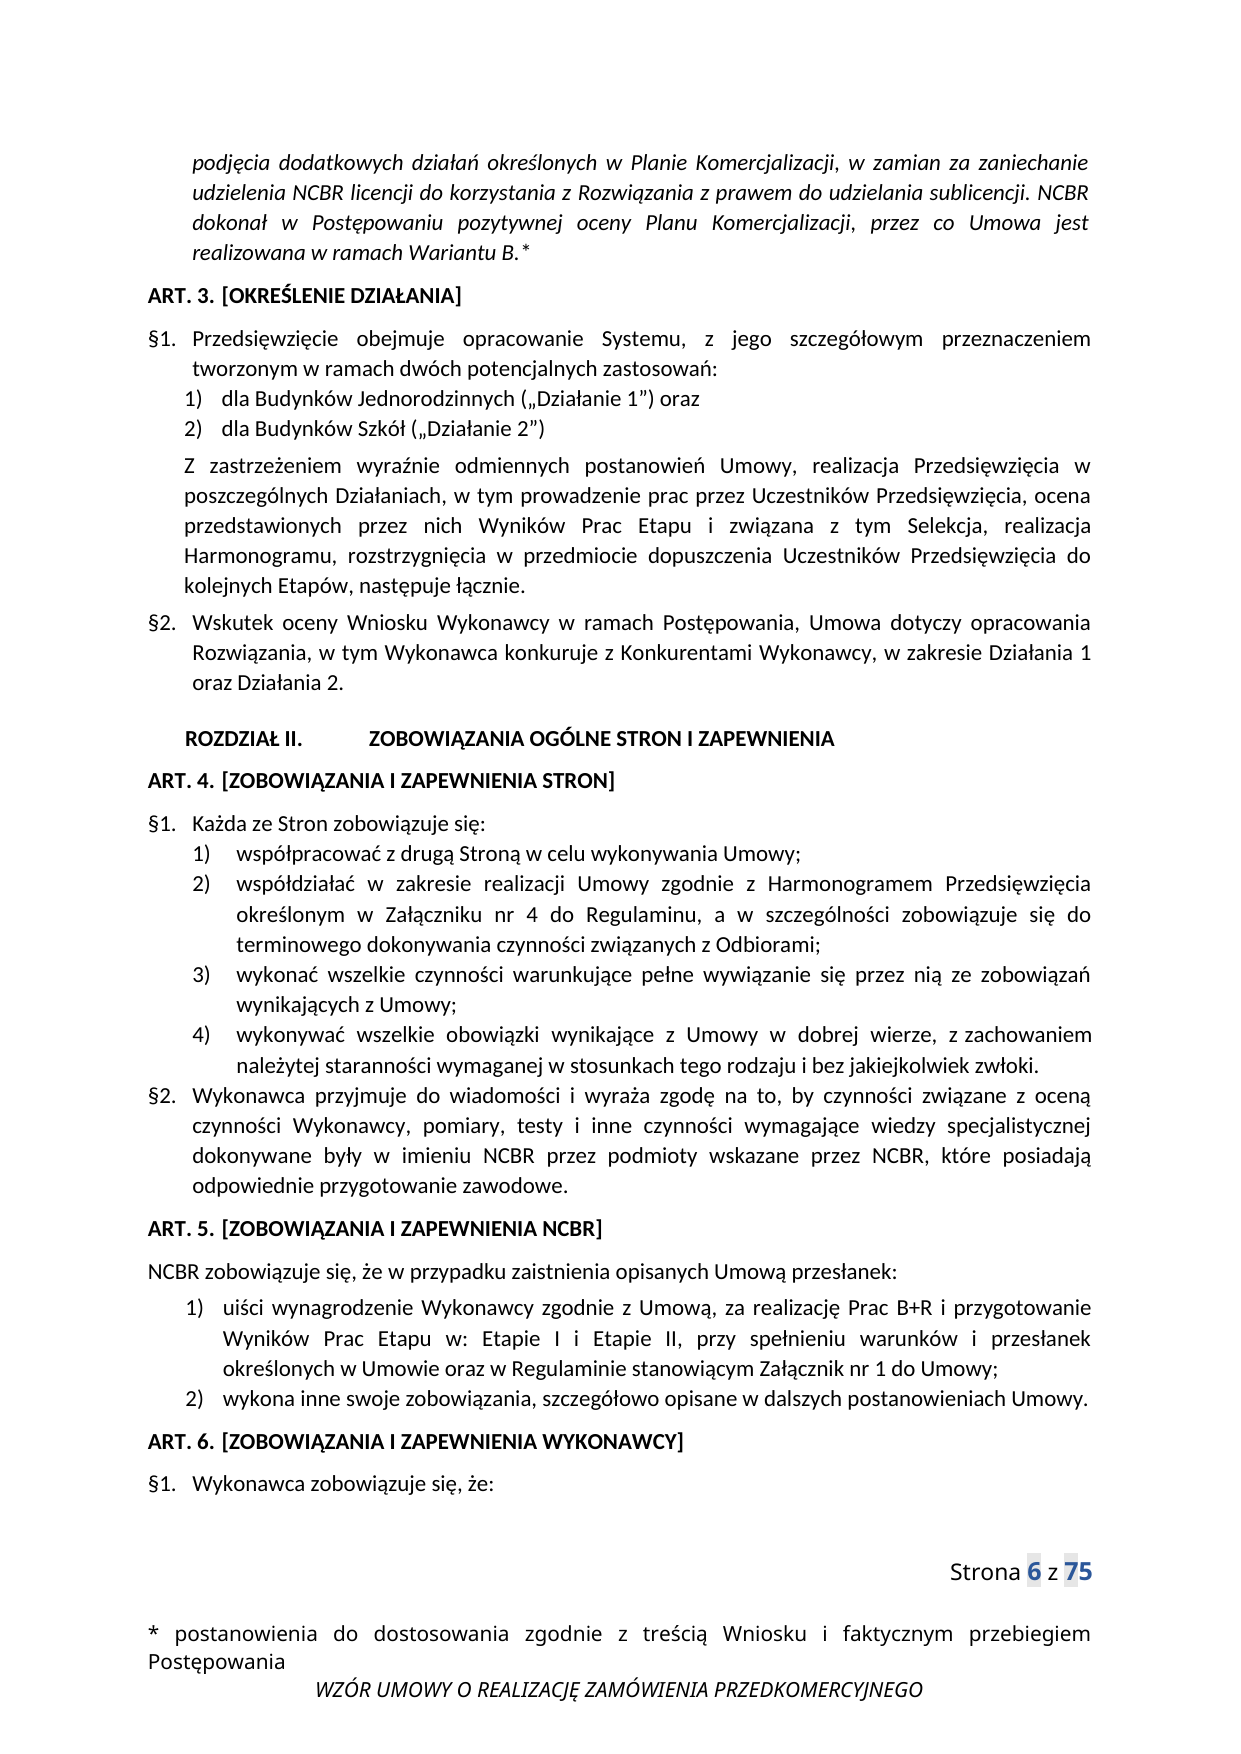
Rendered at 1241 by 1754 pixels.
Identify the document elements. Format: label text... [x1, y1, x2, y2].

subtitle [ZOBOWIĄZANIA I ZAPEWNIENIA WYKONAWCY] [148, 1427, 1093, 1455]
text Z zastrzeżeniem wyraźnie odmiennych postanowień Umowy, realizacja Przedsięwzięcia w poszczególnych Działaniach, w tym prowadzenie prac przez Uczestników Przedsięwzięcia, ocena przedstawionych przez nich Wyników Prac Etapu i związana z tym Selekcja, realizacja Harmonogramu, rozstrzygnięcia w przedmiocie dopuszczenia Uczestników Przedsięwzięcia do kolejnych Etapów, następuje łącznie. [184, 451, 1093, 599]
list dla Budynków Jednorodzinnych („Działanie 1”) oraz [184, 384, 1093, 412]
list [148, 148, 1093, 266]
list wykonywać wszelkie obowiązki wynikające z Umowy w dobrej wierze, z zachowaniem należytej staranności wymaganej w stosunkach tego rodzaju i bez jakiejkolwiek zwłoki. [192, 1021, 1093, 1079]
subtitle [ZOBOWIĄZANIA I ZAPEWNIENIA NCBR] [148, 1214, 1093, 1242]
list Wykonawca przyjmuje do wiadomości i wyraża zgodę na to, by czynności związane z oceną czynności Wykonawcy, pomiary, testy i inne czynności wymagające wiedzy specjalistycznej dokonywane były w imieniu NCBR przez podmioty wskazane przez NCBR, które posiadają odpowiednie przygotowanie zawodowe. [148, 1081, 1093, 1199]
list wykona inne swoje zobowiązania, szczegółowo opisane w dalszych postanowieniach Umowy. [185, 1384, 1093, 1412]
list współdziałać w zakresie realizacji Umowy zgodnie z Harmonogramem Przedsięwzięcia określonym w Załączniku nr 4 do Regulaminu, a w szczególności zobowiązuje się do terminowego dokonywania czynności związanych z Odbiorami; [192, 869, 1093, 958]
list Każda ze Stron zobowiązuje się: [148, 809, 1093, 837]
list uiści wynagrodzenie Wykonawcy zgodnie z Umową, za realizację Prac B+R i przygotowanie Wyników Prac Etapu w: Etapie I i Etapie II, przy spełnieniu warunków i przesłanek określonych w Umowie oraz w Regulaminie stanowiącym Załącznik nr 1 do Umowy; [185, 1293, 1093, 1382]
list dla Budynków Szkół („Działanie 2”) [184, 414, 1093, 442]
list wykonać wszelkie czynności warunkujące pełne wywiązanie się przez nią ze zobowiązań wynikających z Umowy; [192, 960, 1093, 1018]
list współpracować z drugą Stroną w celu wykonywania Umowy; [192, 839, 1093, 867]
list Przedsięwzięcie obejmuje opracowanie Systemu, z jego szczegółowym przeznaczeniem tworzonym w ramach dwóch potencjalnych zastosowań: [148, 324, 1093, 382]
list Wykonawca zobowiązuje się, że: [148, 1469, 1093, 1497]
text NCBR zobowiązuje się, że w przypadku zaistnienia opisanych Umową przesłanek: [148, 1257, 1093, 1285]
subtitle [ZOBOWIĄZANIA I ZAPEWNIENIA STRON] [148, 766, 1093, 794]
subtitle ZOBOWIĄZANIA OGÓLNE STRON I ZAPEWNIENIA [185, 724, 1093, 752]
list Wskutek oceny Wniosku Wykonawcy w ramach Postępowania, Umowa dotyczy opracowania Rozwiązania, w tym Wykonawca konkuruje z Konkurentami Wykonawcy, w zakresie Działania 1 oraz Działania 2. [148, 608, 1093, 696]
subtitle [OKREŚLENIE DZIAŁANIA] [148, 281, 1093, 309]
